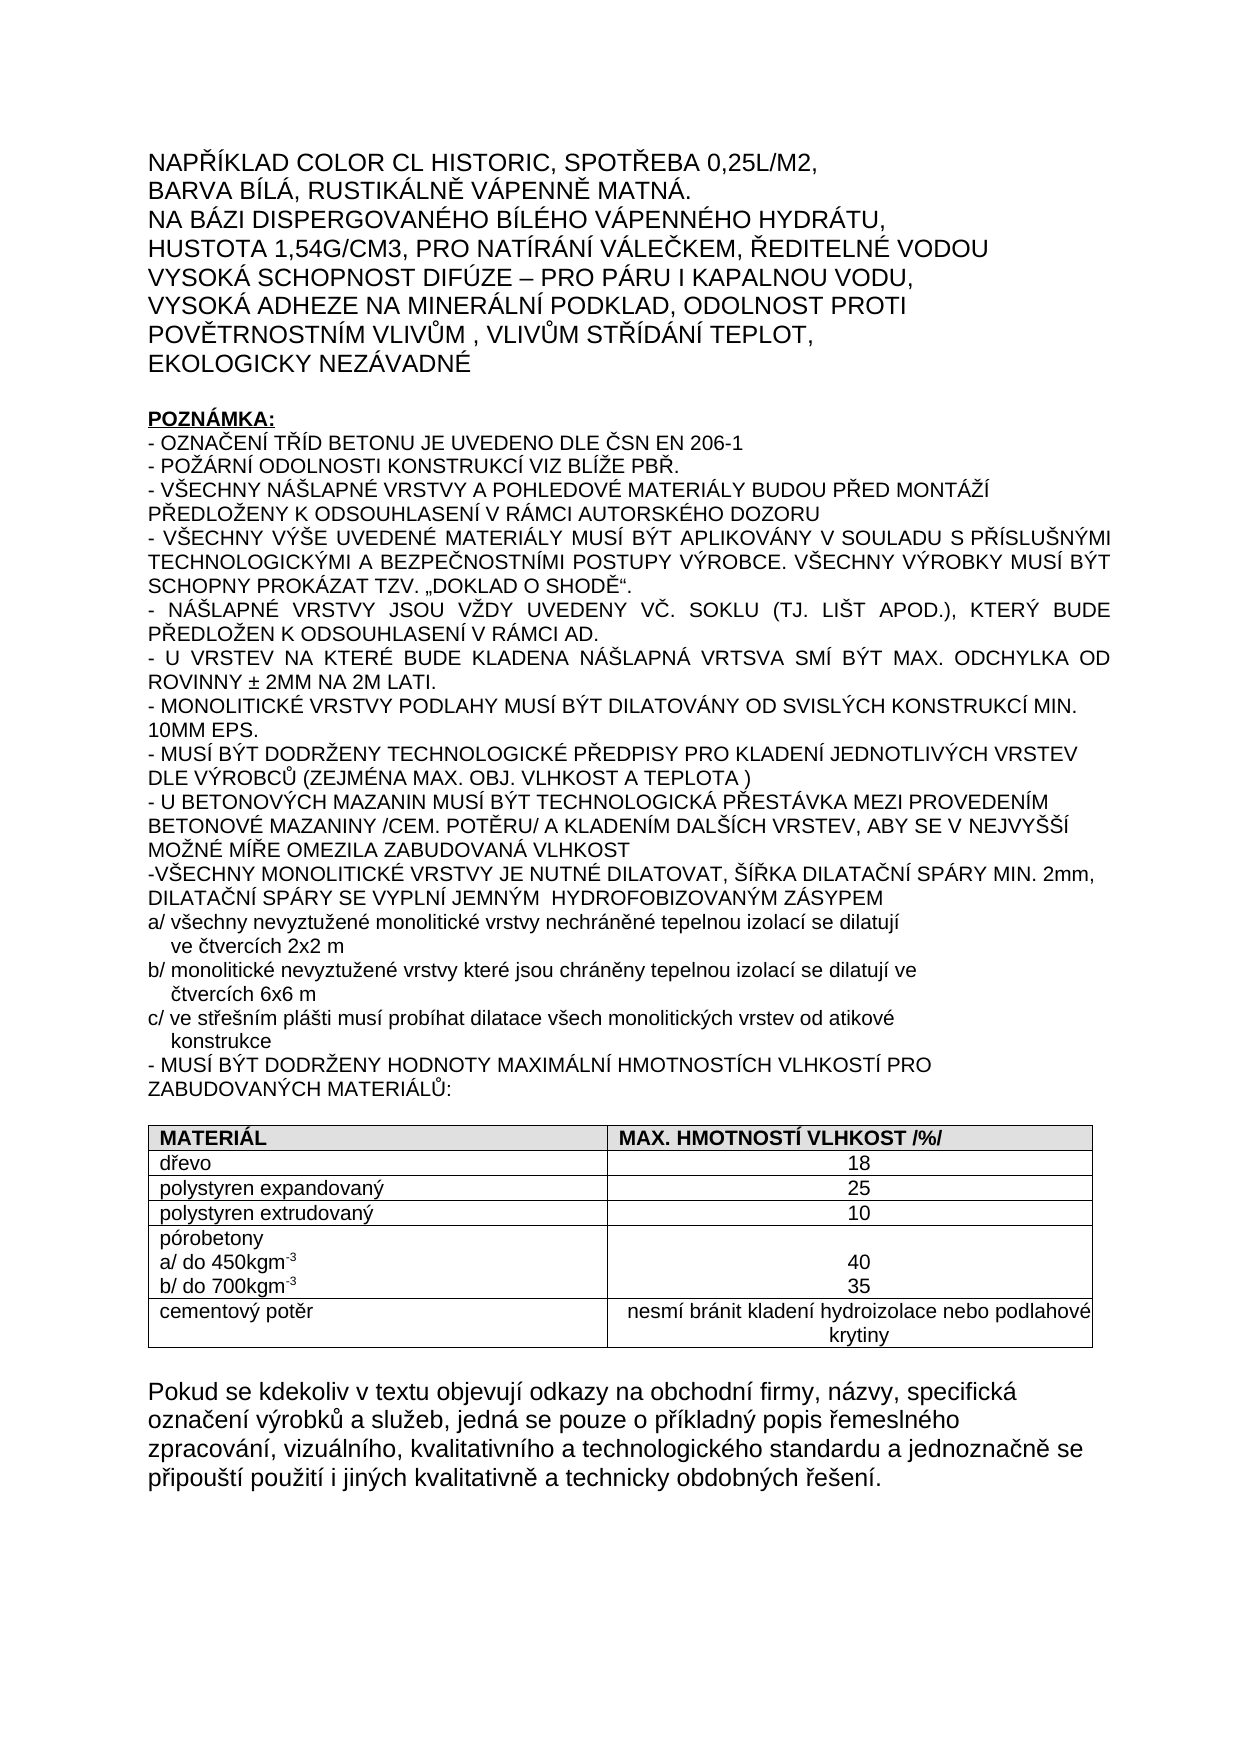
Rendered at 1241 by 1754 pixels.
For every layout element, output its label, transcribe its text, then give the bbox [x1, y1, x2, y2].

text - MUSÍ BÝT DODRŽENY HODNOTY MAXIMÁLNÍ HMOTNOSTÍCH VLHKOSTÍ PRO ZABUDOVANÝCH MATERIÁLŮ: [148, 1053, 1111, 1101]
text HUSTOTA 1,54G/CM3, PRO NATÍRÁNÍ VÁLEČKEM, ŘEDITELNÉ VODOU [148, 234, 1093, 263]
text konstrukce [148, 1029, 1111, 1053]
text EKOLOGICKY NEZÁVADNÉ [148, 349, 1093, 378]
text -VŠECHNY MONOLITICKÉ VRSTVY JE NUTNÉ DILATOVAT, ŠÍŘKA DILATAČNÍ SPÁRY MIN. 2mm, DILATAČNÍ SPÁRY SE VYPLNÍ JEMNÝM HYDROFOBIZOVANÝM ZÁSYPEM [148, 862, 1111, 909]
table_cell polystyren expandovaný [149, 1176, 607, 1200]
text čtvercích 6x6 m [148, 981, 1111, 1005]
text BARVA BÍLÁ, RUSTIKÁLNĚ VÁPENNĚ MATNÁ. [148, 176, 1093, 205]
table_header MATERIÁL [149, 1126, 607, 1150]
table_cell dřevo [149, 1151, 607, 1175]
text - U BETONOVÝCH MAZANIN MUSÍ BÝT TECHNOLOGICKÁ PŘESTÁVKA MEZI PROVEDENÍM BETONOVÉ MAZANINY /CEM. POTĚRU/ A KLADENÍM DALŠÍCH VRSTEV, ABY SE V NEJVYŠŠÍ MOŽNÉ MÍŘE OMEZILA ZABUDOVANÁ VLHKOST [148, 790, 1111, 862]
text Pokud se kdekoliv v textu objevují odkazy na obchodní firmy, názvy, specifická označení výrobků a služeb, jedná se pouze o příkladný popis řemeslného zpracování, vizuálního, kvalitativního a technologického standardu a jednoznačně se připouští použití i jiných kvalitativně a technicky obdobných řešení. [148, 1377, 1093, 1492]
text PŘEDLOŽENY K ODSOUHLASENÍ V RÁMCI AUTORSKÉHO DOZORU [148, 502, 1111, 526]
text - VŠECHNY NÁŠLAPNÉ VRSTVY A POHLEDOVÉ MATERIÁLY BUDOU PŘED MONTÁŽÍ [148, 478, 1111, 502]
text - MUSÍ BÝT DODRŽENY TECHNOLOGICKÉ PŘEDPISY PRO KLADENÍ JEDNOTLIVÝCH VRSTEV DLE VÝROBCŮ (ZEJMÉNA MAX. OBJ. VLHKOST A TEPLOTA ) [148, 742, 1111, 790]
text - POŽÁRNÍ ODOLNOSTI KONSTRUKCÍ VIZ BLÍŽE PBŘ. [148, 454, 1111, 478]
text NA BÁZI DISPERGOVANÉHO BÍLÉHO VÁPENNÉHO HYDRÁTU, [148, 205, 1093, 234]
text - MONOLITICKÉ VRSTVY PODLAHY MUSÍ BÝT DILATOVÁNY OD SVISLÝCH KONSTRUKCÍ MIN. 10mm eps. [148, 694, 1111, 742]
text VYSOKÁ ADHEZE NA MINERÁLNÍ PODKLAD, ODOLNOST PROTI POVĚTRNOSTNÍM VLIVŮM , VLIVŮM STŘÍDÁNÍ TEPLOT, [148, 291, 1093, 349]
text POZNÁMKA: [148, 406, 1111, 430]
text - VŠECHNY VÝŠE UVEDENÉ MATERIÁLY MUSÍ BÝT APLIKOVÁNY V SOULADU S PŘÍSLUŠNÝMI TECHNOLOGICKÝMI A BEZPEČNOSTNÍMI POSTUPY VÝROBCE. VŠECHNY VÝROBKY MUSÍ BÝT SCHOPNY PROKÁZAT TZV. „DOKLAD O SHODĚ“. [148, 526, 1111, 598]
table_cell cementový potěr [149, 1299, 607, 1347]
text b/ monolitické nevyztužené vrstvy které jsou chráněny tepelnou izolací se dilatují ve [148, 957, 1111, 981]
table_header MAX. HMOTNOSTÍ VLHKOST /%/ [608, 1126, 1092, 1150]
table_cell 18 [608, 1151, 1092, 1175]
table_cell 10 [608, 1201, 1092, 1225]
table_cell 25 [608, 1176, 1092, 1200]
text - OZNAČENÍ TŘÍD BETONU JE UVEDENO DLE ČSN EN 206-1 [148, 430, 1111, 454]
table_cell nesmí bránit kladení hydroizolace nebo podlahové krytiny [608, 1299, 1092, 1347]
table_cell polystyren extrudovaný [149, 1201, 607, 1225]
text NAPŘÍKLAD COLOR CL HISTORIC, SPOTŘEBA 0,25L/M2, [148, 148, 1093, 176]
table_cell 40 35 [608, 1226, 1092, 1298]
text a/ všechny nevyztužené monolitické vrstvy nechráněné tepelnou izolací se dilatují [148, 909, 1111, 933]
table_cell pórobetony a/ do 450kgm-3 b/ do 700kgm-3 [149, 1226, 607, 1298]
text - U VRSTEV NA KTERÉ BUDE KLADENA NÁŠLAPNÁ VRTSVA SMÍ BÝT MAX. ODCHYLKA OD ROVINNY ± 2MM NA 2M LATI. [148, 646, 1111, 694]
text c/ ve střešním plášti musí probíhat dilatace všech monolitických vrstev od atikové [148, 1005, 1111, 1029]
text ve čtvercích 2x2 m [148, 933, 1111, 957]
text - NÁŠLAPNÉ VRSTVY JSOU VŽDY UVEDENY VČ. SOKLU (TJ. LIŠT APOD.), KTERÝ BUDE PŘEDLOŽEN K ODSOUHLASENÍ V RÁMCI AD. [148, 598, 1111, 646]
text VYSOKÁ SCHOPNOST DIFÚZE – PRO PÁRU I KAPALNOU VODU, [148, 263, 1093, 291]
